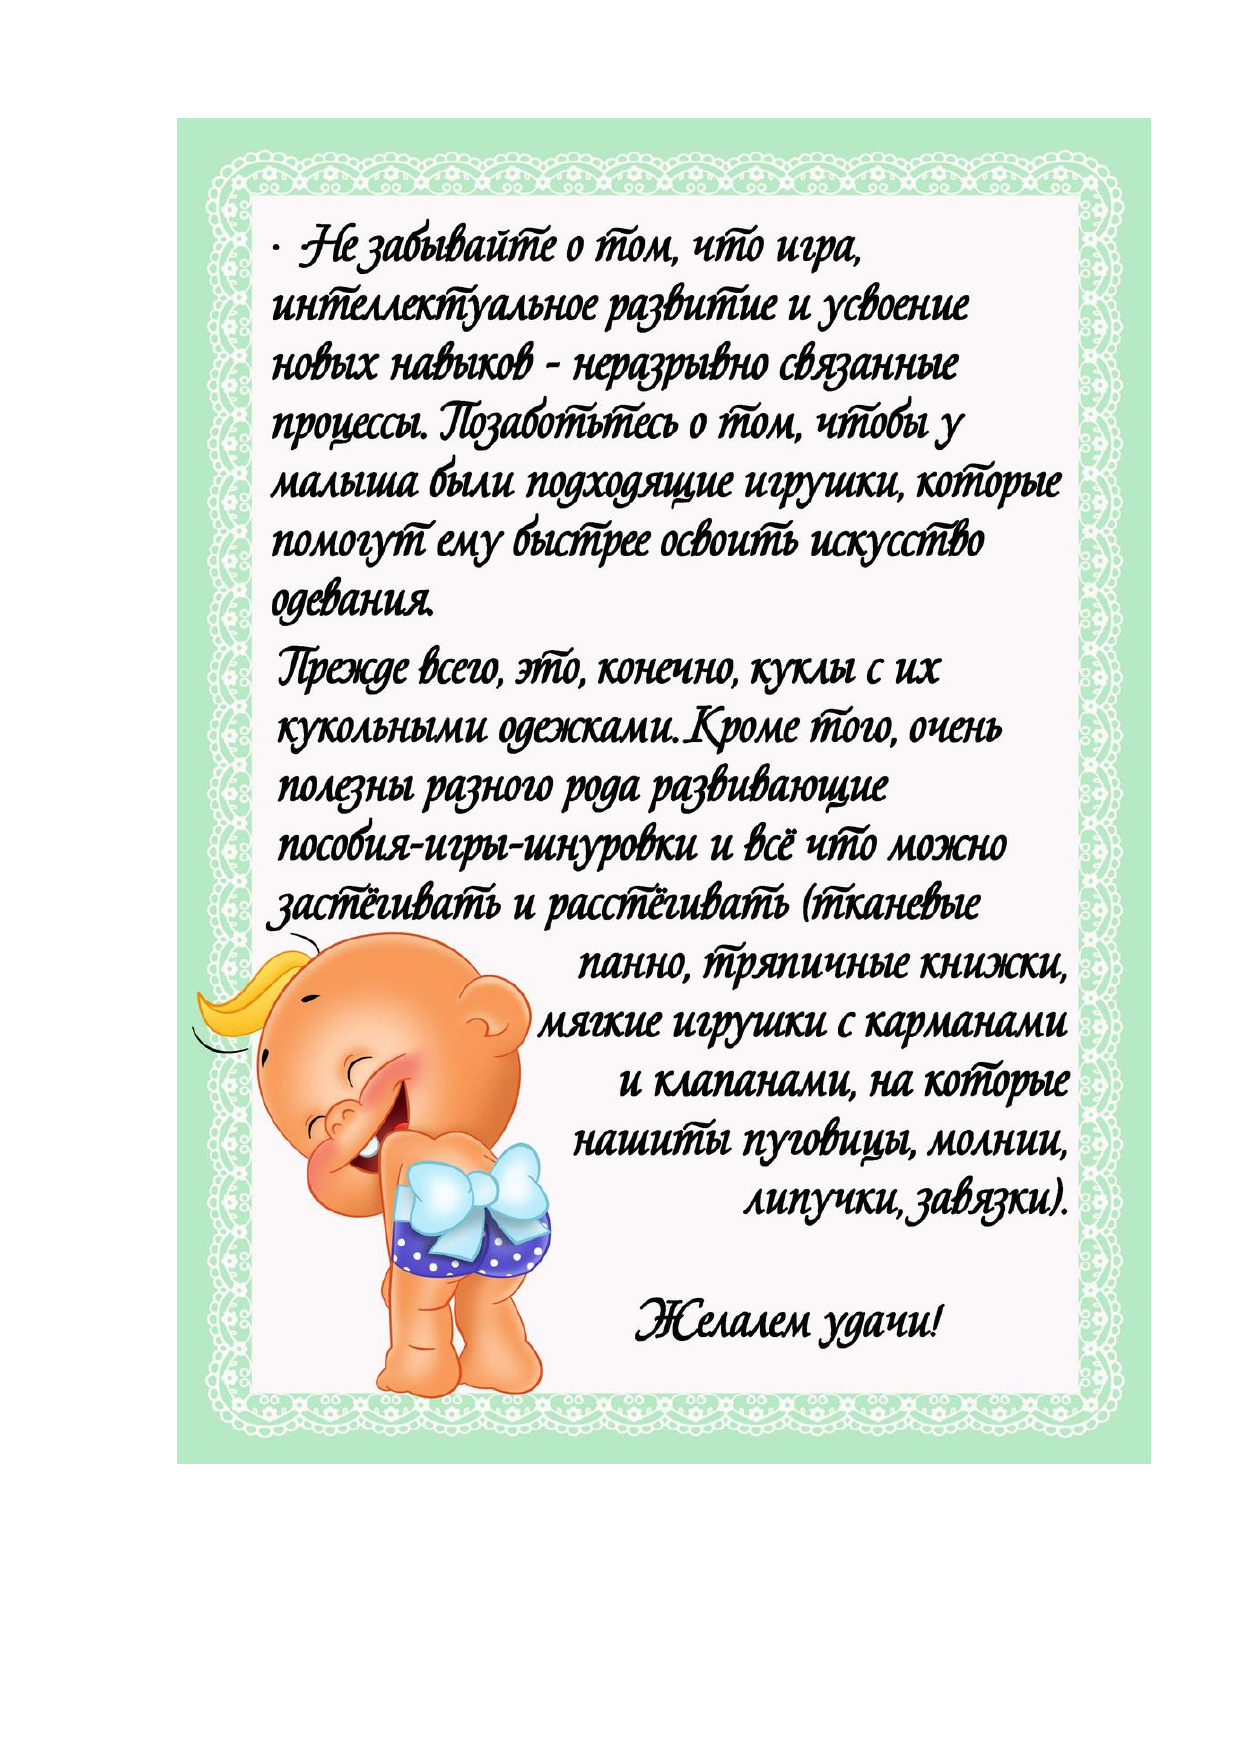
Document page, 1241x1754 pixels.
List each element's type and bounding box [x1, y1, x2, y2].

picture [177, 118, 1151, 1464]
